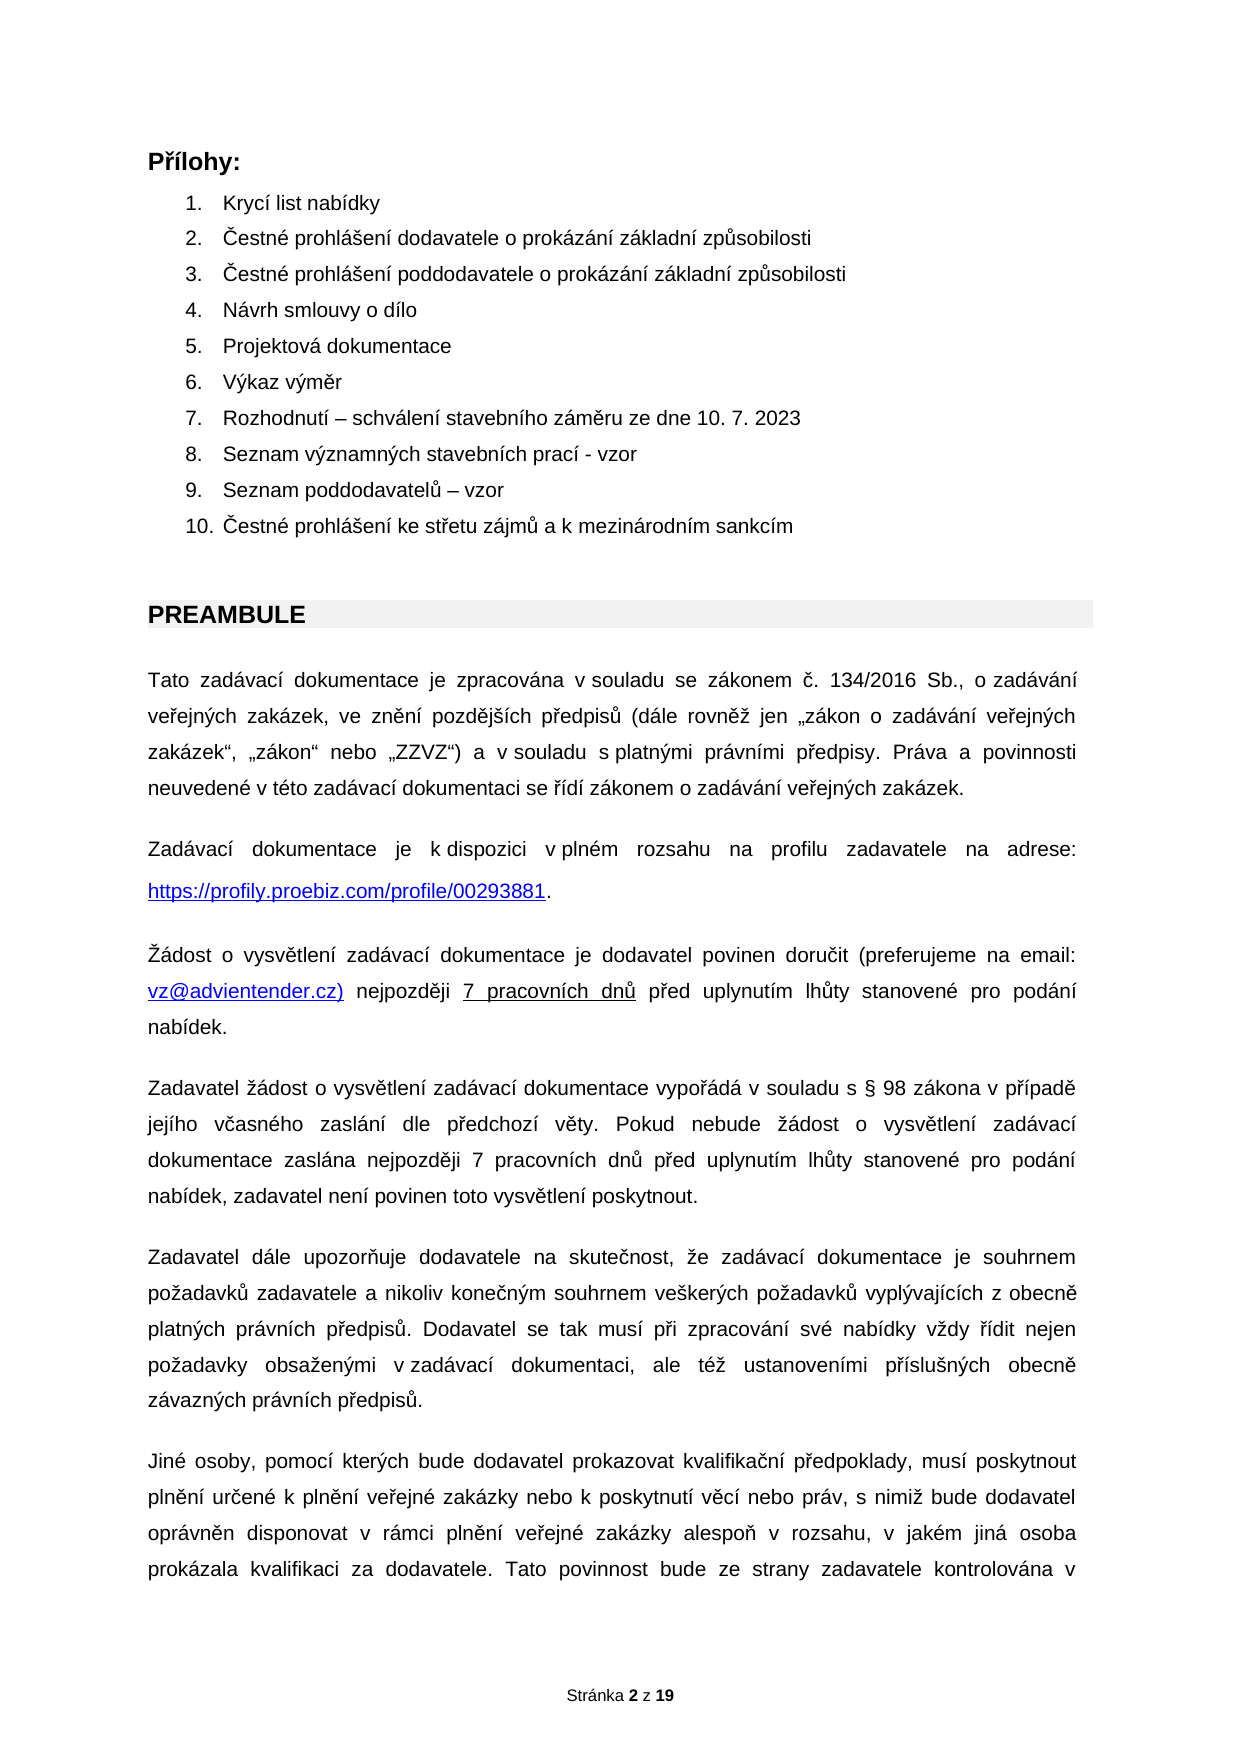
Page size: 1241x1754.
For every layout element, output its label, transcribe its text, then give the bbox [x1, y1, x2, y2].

list Seznam poddodavatelů – vzor [185, 478, 1093, 502]
list Návrh smlouvy o dílo [185, 298, 1093, 322]
text Žádost o vysvětlení zadávací dokumentace je dodavatel povinen doručit (preferujeme na email: vz@advientender.cz) nejpozději 7 pracovních dnů před uplynutím lhůty stanovené pro podání nabídek. [148, 943, 1077, 1039]
list Čestné prohlášení ke střetu zájmů a k mezinárodním sankcím [185, 514, 1093, 538]
list Výkaz výměr [185, 370, 1093, 394]
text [148, 1449, 1077, 1581]
list Krycí list nabídky [185, 190, 1093, 214]
text Zadávací dokumentace je k dispozici v plném rozsahu na profilu zadavatele na adrese: https://profily.proebiz.com/profile/00293881. [148, 837, 1077, 904]
list Čestné prohlášení poddodavatele o prokázání základní způsobilosti [185, 262, 1093, 286]
text Zadavatel dále upozorňuje dodavatele na skutečnost, že zadávací dokumentace je souhrnem požadavků zadavatele a nikoliv konečným souhrnem veškerých požadavků vyplývajících z obecně platných právních předpisů. Dodavatel se tak musí při zpracování své nabídky vždy řídit nejen požadavky obsaženými v zadávací dokumentaci, ale též ustanoveními příslušných obecně závazných právních předpisů. [148, 1244, 1077, 1412]
text Přílohy: [148, 147, 1093, 176]
text Tato zadávací dokumentace je zpracována v souladu se zákonem č. 134/2016 Sb., o zadávání veřejných zakázek, ve znění pozdějších předpisů (dále rovněž jen „zákon o zadávání veřejných zakázek“, „zákon“ nebo „ZZVZ“) a v souladu s platnými právními předpisy. Práva a povinnosti neuvedené v této zadávací dokumentaci se řídí zákonem o zadávání veřejných zakázek. [148, 668, 1077, 799]
list Projektová dokumentace [185, 334, 1093, 358]
list Rozhodnutí – schválení stavebního záměru ze dne 10. 7. 2023 [185, 406, 1093, 430]
subtitle PREAMBULE [148, 600, 1093, 628]
text Zadavatel žádost o vysvětlení zadávací dokumentace vypořádá v souladu s § 98 zákona v případě jejího včasného zaslání dle předchozí věty. Pokud nebude žádost o vysvětlení zadávací dokumentace zaslána nejpozději 7 pracovních dnů před uplynutím lhůty stanovené pro podání nabídek, zadavatel není povinen toto vysvětlení poskytnout. [148, 1076, 1077, 1208]
list Čestné prohlášení dodavatele o prokázání základní způsobilosti [185, 226, 1093, 250]
list Seznam významných stavebních prací - vzor [185, 442, 1093, 466]
